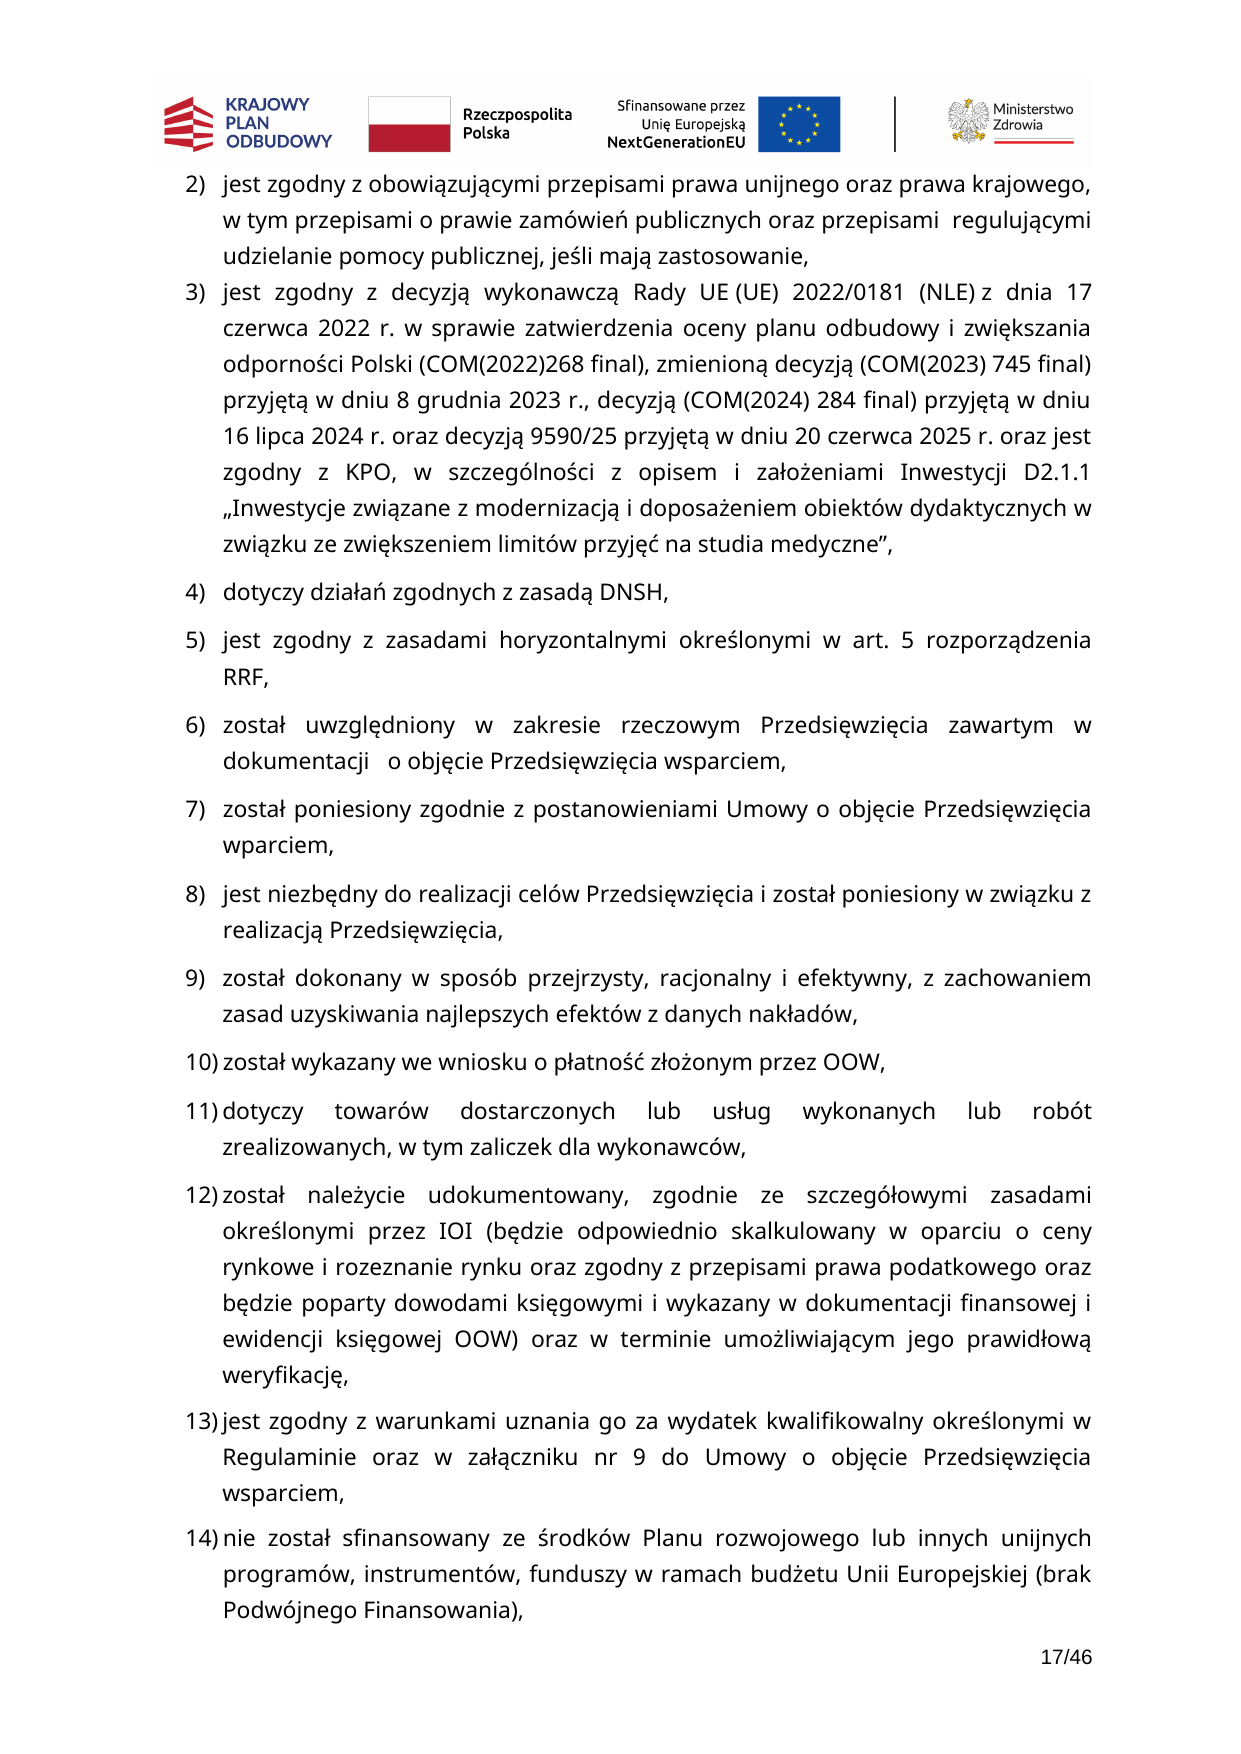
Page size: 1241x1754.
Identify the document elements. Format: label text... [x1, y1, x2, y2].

list został wykazany we wniosku o płatność złożonym przez OOW, [185, 1046, 1092, 1078]
list dotyczy towarów dostarczonych lub usług wykonanych lub robót zrealizowanych, w tym zaliczek dla wykonawców, [185, 1095, 1092, 1162]
list jest zgodny z warunkami uznania go za wydatek kwalifikowalny określonymi w Regulaminie oraz w załączniku nr 9 do Umowy o objęcie Przedsięwzięcia wsparciem, [185, 1404, 1092, 1508]
list dotyczy działań zgodnych z zasadą DNSH, [185, 576, 1092, 607]
list jest zgodny z obowiązującymi przepisami prawa unijnego oraz prawa krajowego, w tym przepisami o prawie zamówień publicznych oraz przepisami regulującymi udzielanie pomocy publicznej, jeśli mają zastosowanie, [185, 169, 1092, 271]
list nie został sfinansowany ze środków Planu rozwojowego lub innych unijnych programów, instrumentów, funduszy w ramach budżetu Unii Europejskiej (brak Podwójnego Finansowania), [185, 1522, 1092, 1625]
list jest niezbędny do realizacji celów Przedsięwzięcia i został poniesiony w związku z realizacją Przedsięwzięcia, [185, 878, 1092, 945]
list jest zgodny z decyzją wykonawczą Rady UE (UE) 2022/0181 (NLE) z dnia 17 czerwca 2022 r. w sprawie zatwierdzenia oceny planu odbudowy i zwiększania odporności Polski (COM(2022)268 final), zmienioną decyzją (COM(2023) 745 final) przyjętą w dniu 8 grudnia 2023 r., decyzją (COM(2024) 284 final) przyjętą w dniu 16 lipca 2024 r. oraz decyzją 9590/25 przyjętą w dniu 20 czerwca 2025 r. oraz jest zgodny z KPO, w szczególności z opisem i założeniami Inwestycji D2.1.1 „Inwestycje związane z modernizacją i doposażeniem obiektów dydaktycznych w związku ze zwiększeniem limitów przyjęć na studia medyczne”, [185, 276, 1092, 559]
list został dokonany w sposób przejrzysty, racjonalny i efektywny, z zachowaniem zasad uzyskiwania najlepszych efektów z danych nakładów, [185, 962, 1092, 1029]
list został poniesiony zgodnie z postanowieniami Umowy o objęcie Przedsięwzięcia wparciem, [185, 793, 1092, 860]
picture [147, 73, 1093, 169]
list jest zgodny z zasadami horyzontalnymi określonymi w art. 5 rozporządzenia RRF, [185, 624, 1092, 692]
list został należycie udokumentowany, zgodnie ze szczegółowymi zasadami określonymi przez IOI (będzie odpowiednio skalkulowany w oparciu o ceny rynkowe i rozeznanie rynku oraz zgodny z przepisami prawa podatkowego oraz będzie poparty dowodami księgowymi i wykazany w dokumentacji finansowej i ewidencji księgowej OOW) oraz w terminie umożliwiającym jego prawidłową weryfikację, [185, 1179, 1092, 1390]
list został uwzględniony w zakresie rzeczowym Przedsięwzięcia zawartym w dokumentacji o objęcie Przedsięwzięcia wsparciem, [185, 709, 1092, 776]
